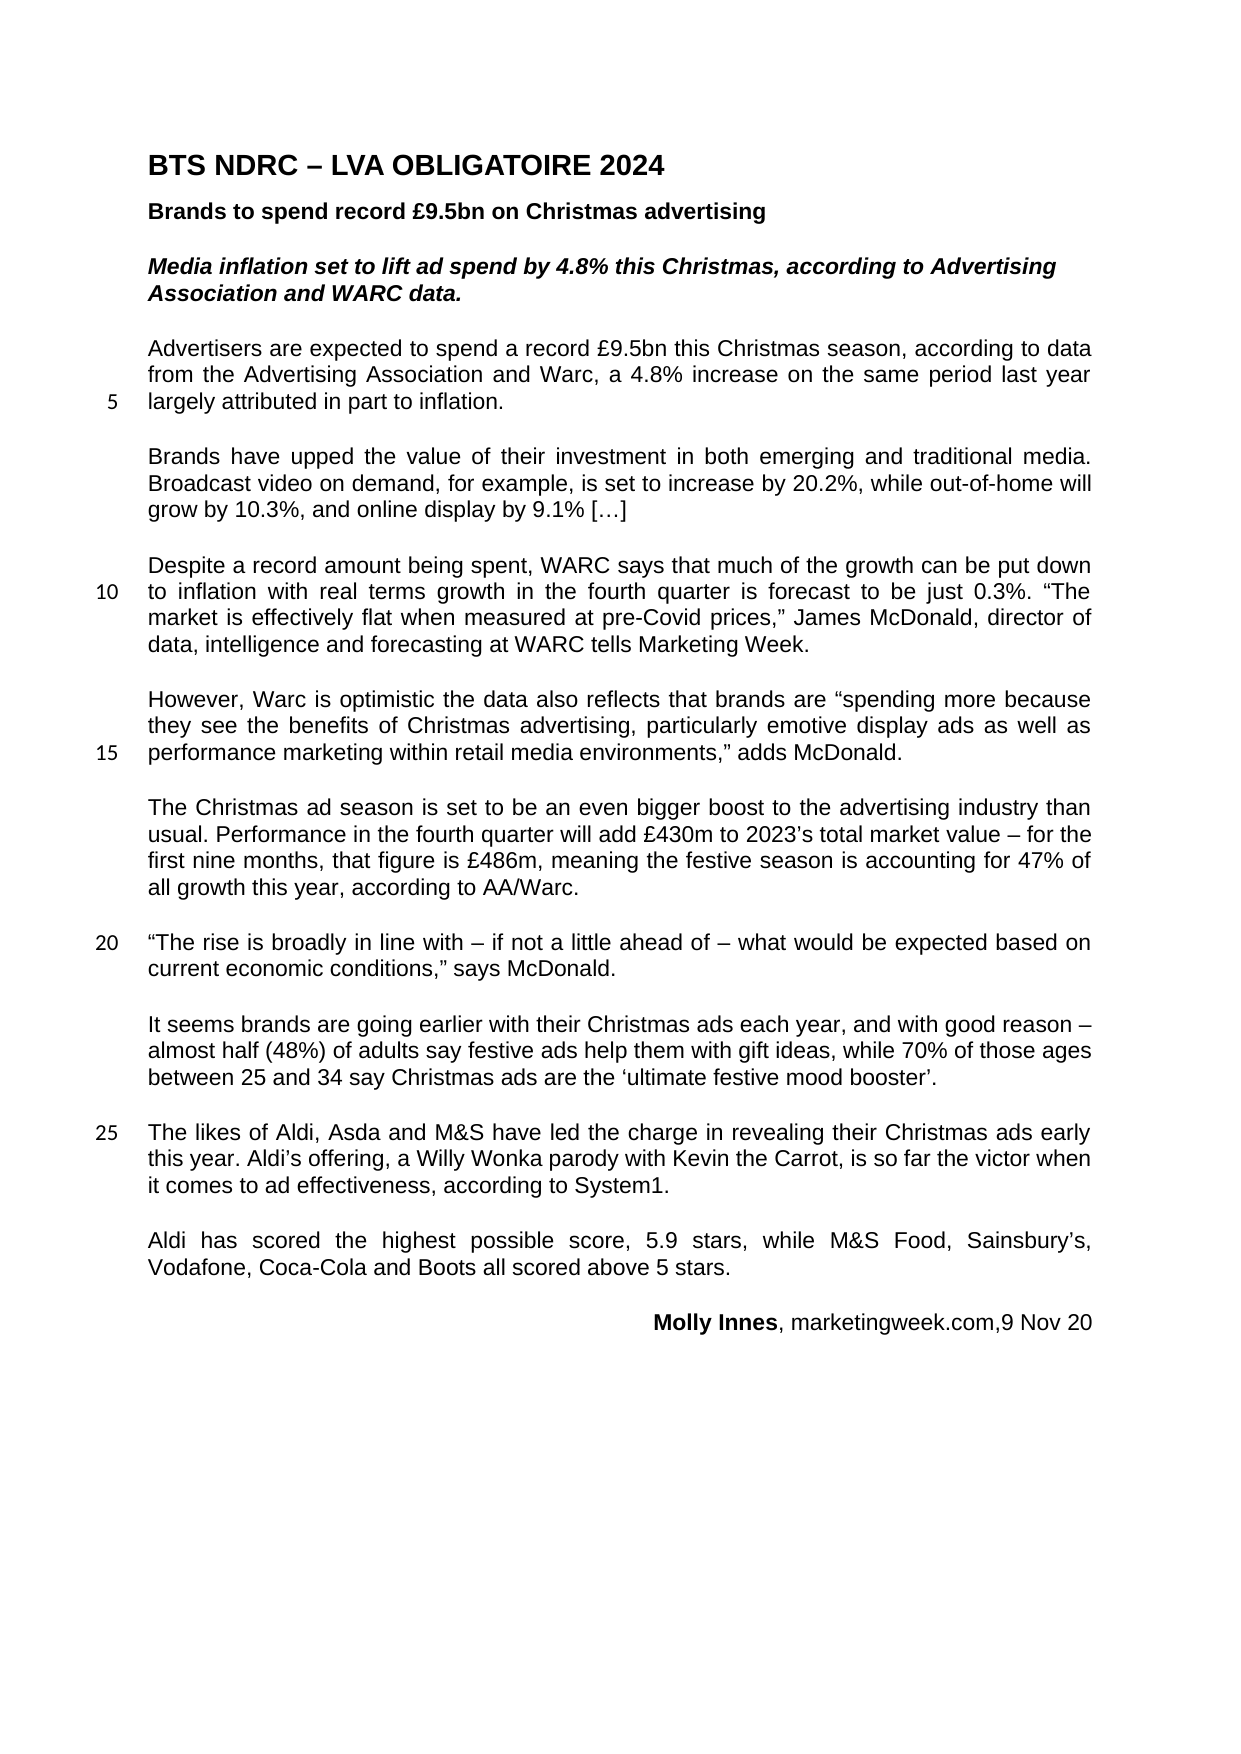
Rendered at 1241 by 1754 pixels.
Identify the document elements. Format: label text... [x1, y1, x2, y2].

text Molly Innes, marketingweek.com,9 Nov 20 [148, 1309, 1092, 1336]
text Despite a record amount being spent, WARC says that much of the growth can be put down to inflation with real terms growth in the fourth quarter is forecast to be just 0.3%. “The market is effectively flat when measured at pre-Covid prices,” James McDonald, director of data, intelligence and forecasting at WARC tells Marketing Week. [148, 552, 1092, 657]
text Brands have upped the value of their investment in both emerging and traditional media. Broadcast video on demand, for example, is set to increase by 20.2%, while out-of-home will grow by 10.3%, and online display by 9.1% […] [148, 443, 1092, 522]
text BTS NDRC – LVA OBLIGATOIRE 2024 [148, 148, 1092, 181]
text Aldi has scored the highest possible score, 5.9 stars, while M&S Food, Sainsbury’s, Vodafone, Coca-Cola and Boots all scored above 5 stars. [148, 1227, 1092, 1280]
text Advertisers are expected to spend a record £9.5bn this Christmas season, according to data from the Advertising Association and Warc, a 4.8% increase on the same period last year largely attributed in part to inflation. [148, 335, 1092, 414]
text The likes of Aldi, Asda and M&S have led the charge in revealing their Christmas ads early this year. Aldi’s offering, a Willy Wonka parody with Kevin the Carrot, is so far the victor when it comes to ad effectiveness, according to System1. [148, 1119, 1092, 1198]
text The Christmas ad season is set to be an even bigger boost to the advertising industry than usual. Performance in the fourth quarter will add £430m to 2023’s total market value – for the first nine months, that figure is £486m, meaning the festive season is accounting for 47% of all growth this year, according to AA/Warc. [148, 794, 1092, 900]
text “The rise is broadly in line with – if not a little ahead of – what would be expected based on current economic conditions,” says McDonald. [148, 929, 1092, 982]
text However, Warc is optimistic the data also reflects that brands are “spending more because they see the benefits of Christmas advertising, particularly emotive display ads as well as performance marketing within retail media environments,” adds McDonald. [148, 686, 1092, 765]
text Media inflation set to lift ad spend by 4.8% this Christmas, according to Advertising Association and WARC data. [148, 253, 1092, 306]
text It seems brands are going earlier with their Christmas ads each year, and with good reason – almost half (48%) of adults say festive ads help them with gift ideas, while 70% of those ages between 25 and 34 say Christmas ads are the ‘ultimate festive mood booster’. [148, 1011, 1092, 1090]
text Brands to spend record £9.5bn on Christmas advertising [148, 194, 1092, 224]
